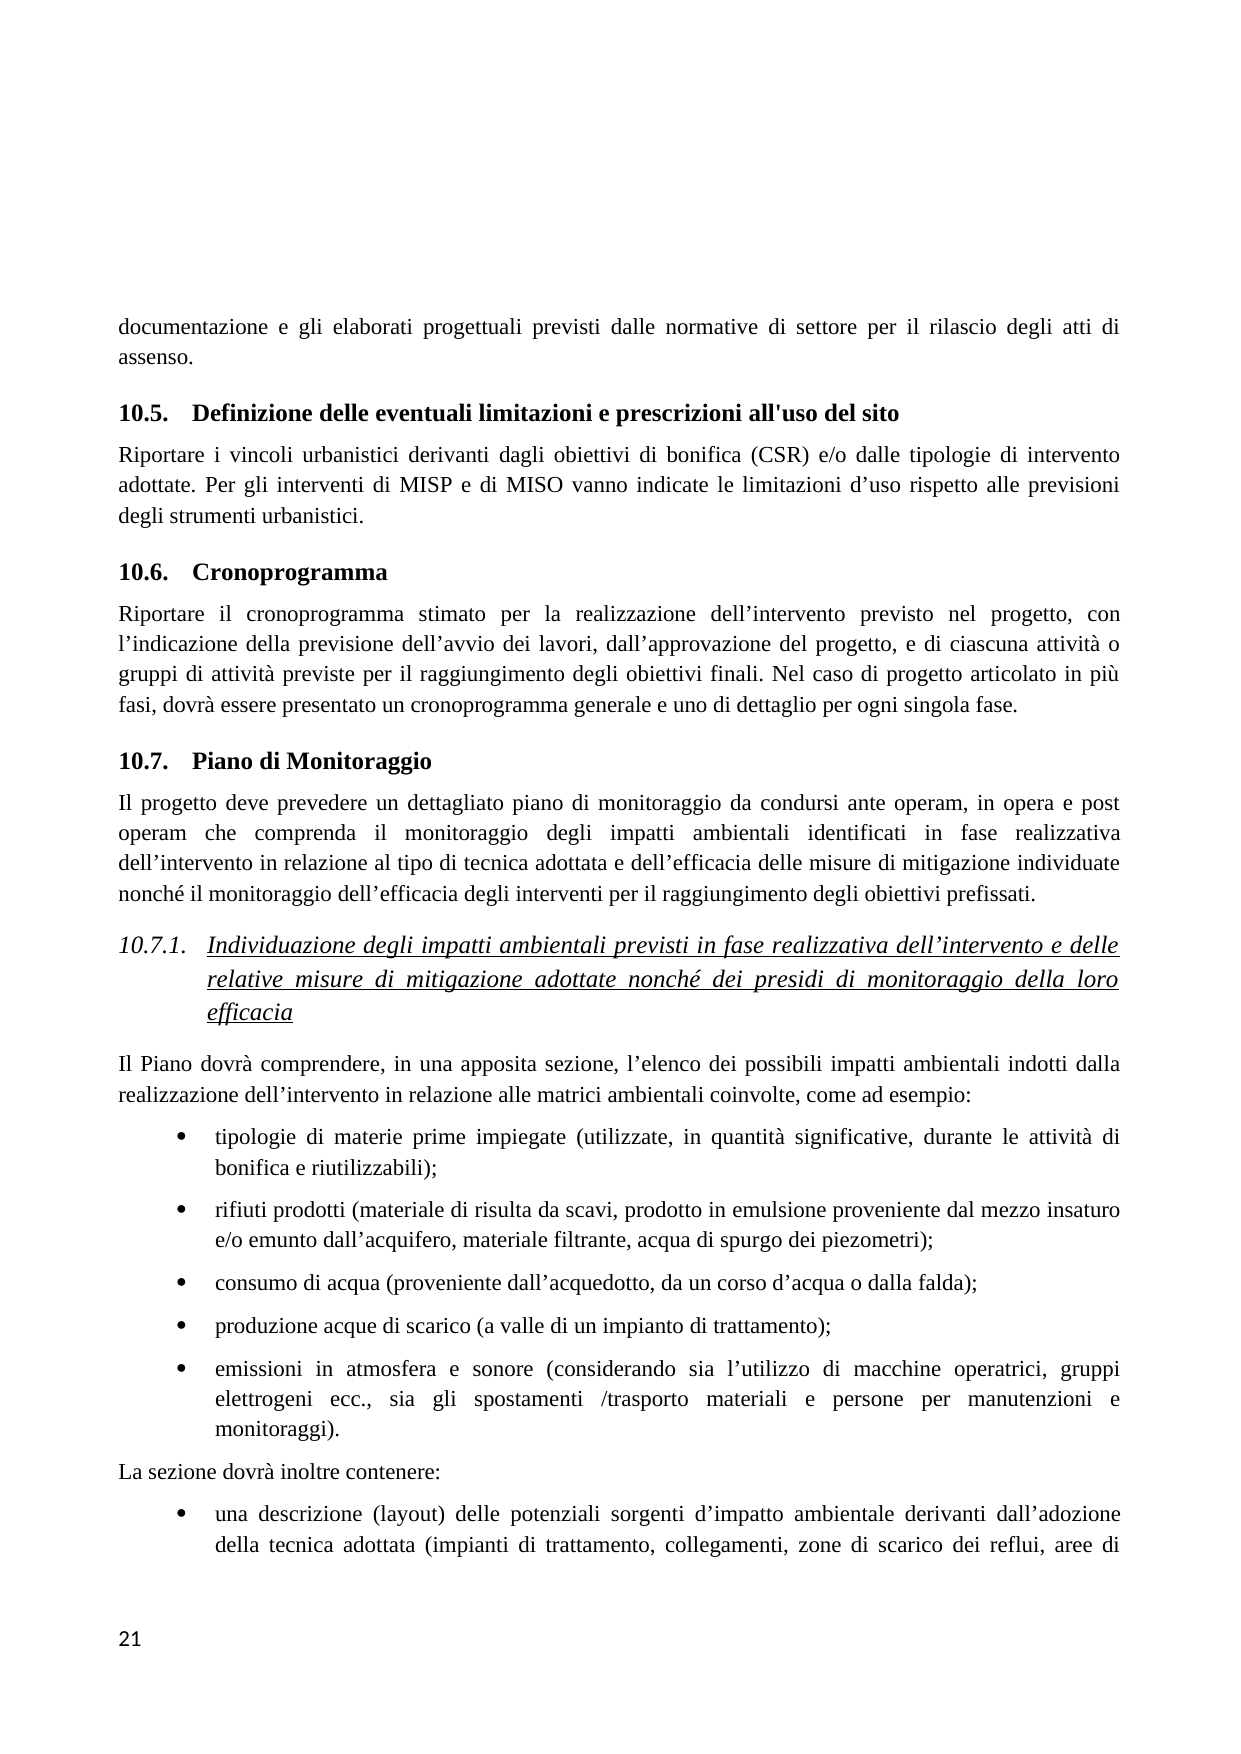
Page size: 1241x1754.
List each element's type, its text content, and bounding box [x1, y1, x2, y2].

subtitle Cronoprogramma [118, 557, 1122, 586]
text Riportare il cronoprogramma stimato per la realizzazione dell’intervento previsto nel progetto, con l’indicazione della previsione dell’avvio dei lavori, dall’approvazione del progetto, e di ciascuna attività o gruppi di attività previste per il raggiungimento degli obiettivi finali. Nel caso di progetto articolato in più fasi, dovrà essere presentato un cronoprogramma generale e uno di dettaglio per ogni singola fase. [118, 600, 1122, 717]
subtitle Piano di Monitoraggio [118, 746, 1122, 774]
list produzione acque di scarico (a valle di un impianto di trattamento); [177, 1312, 1122, 1338]
list emissioni in atmosfera e sonore (considerando sia l’utilizzo di macchine operatrici, gruppi elettrogeni ecc., sia gli spostamenti /trasporto materiali e persone per manutenzioni e monitoraggi). [177, 1355, 1122, 1441]
subtitle Definizione delle eventuali limitazioni e prescrizioni all'uso del sito [118, 398, 1122, 427]
list rifiuti prodotti (materiale di risulta da scavi, prodotto in emulsione proveniente dal mezzo insaturo e/o emunto dall’acquifero, materiale filtrante, acqua di spurgo dei piezometri); [177, 1196, 1122, 1253]
subtitle Individuazione degli impatti ambientali previsti in fase realizzativa dell’intervento e delle relative misure di mitigazione adottate nonché dei presidi di monitoraggio della loro efficacia [118, 931, 1122, 1025]
text Il Piano dovrà comprendere, in una apposita sezione, l’elenco dei possibili impatti ambientali indotti dalla realizzazione dell’intervento in relazione alle matrici ambientali coinvolte, come ad esempio: [118, 1051, 1122, 1107]
list tipologie di materie prime impiegate (utilizzate, in quantità significative, durante le attività di bonifica e riutilizzabili); [177, 1123, 1122, 1180]
text La sezione dovrà inoltre contenere: [118, 1458, 1122, 1484]
list consumo di acqua (proveniente dall’acquedotto, da un corso d’acqua o dalla falda); [177, 1269, 1122, 1296]
text Riportare i vincoli urbanistici derivanti dagli obiettivi di bonifica (CSR) e/o dalle tipologie di intervento adottate. Per gli interventi di MISP e di MISO vanno indicate le limitazioni d’uso rispetto alle previsioni degli strumenti urbanistici. [118, 441, 1122, 528]
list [177, 1501, 1122, 1557]
text Il progetto deve prevedere un dettagliato piano di monitoraggio da condursi ante operam, in opera e post operam che comprenda il monitoraggio degli impatti ambientali identificati in fase realizzativa dell’intervento in relazione al tipo di tecnica adottata e dell’efficacia delle misure di mitigazione individuate nonché il monitoraggio dell’efficacia degli interventi per il raggiungimento degli obiettivi prefissati. [118, 789, 1122, 906]
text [118, 313, 1122, 369]
